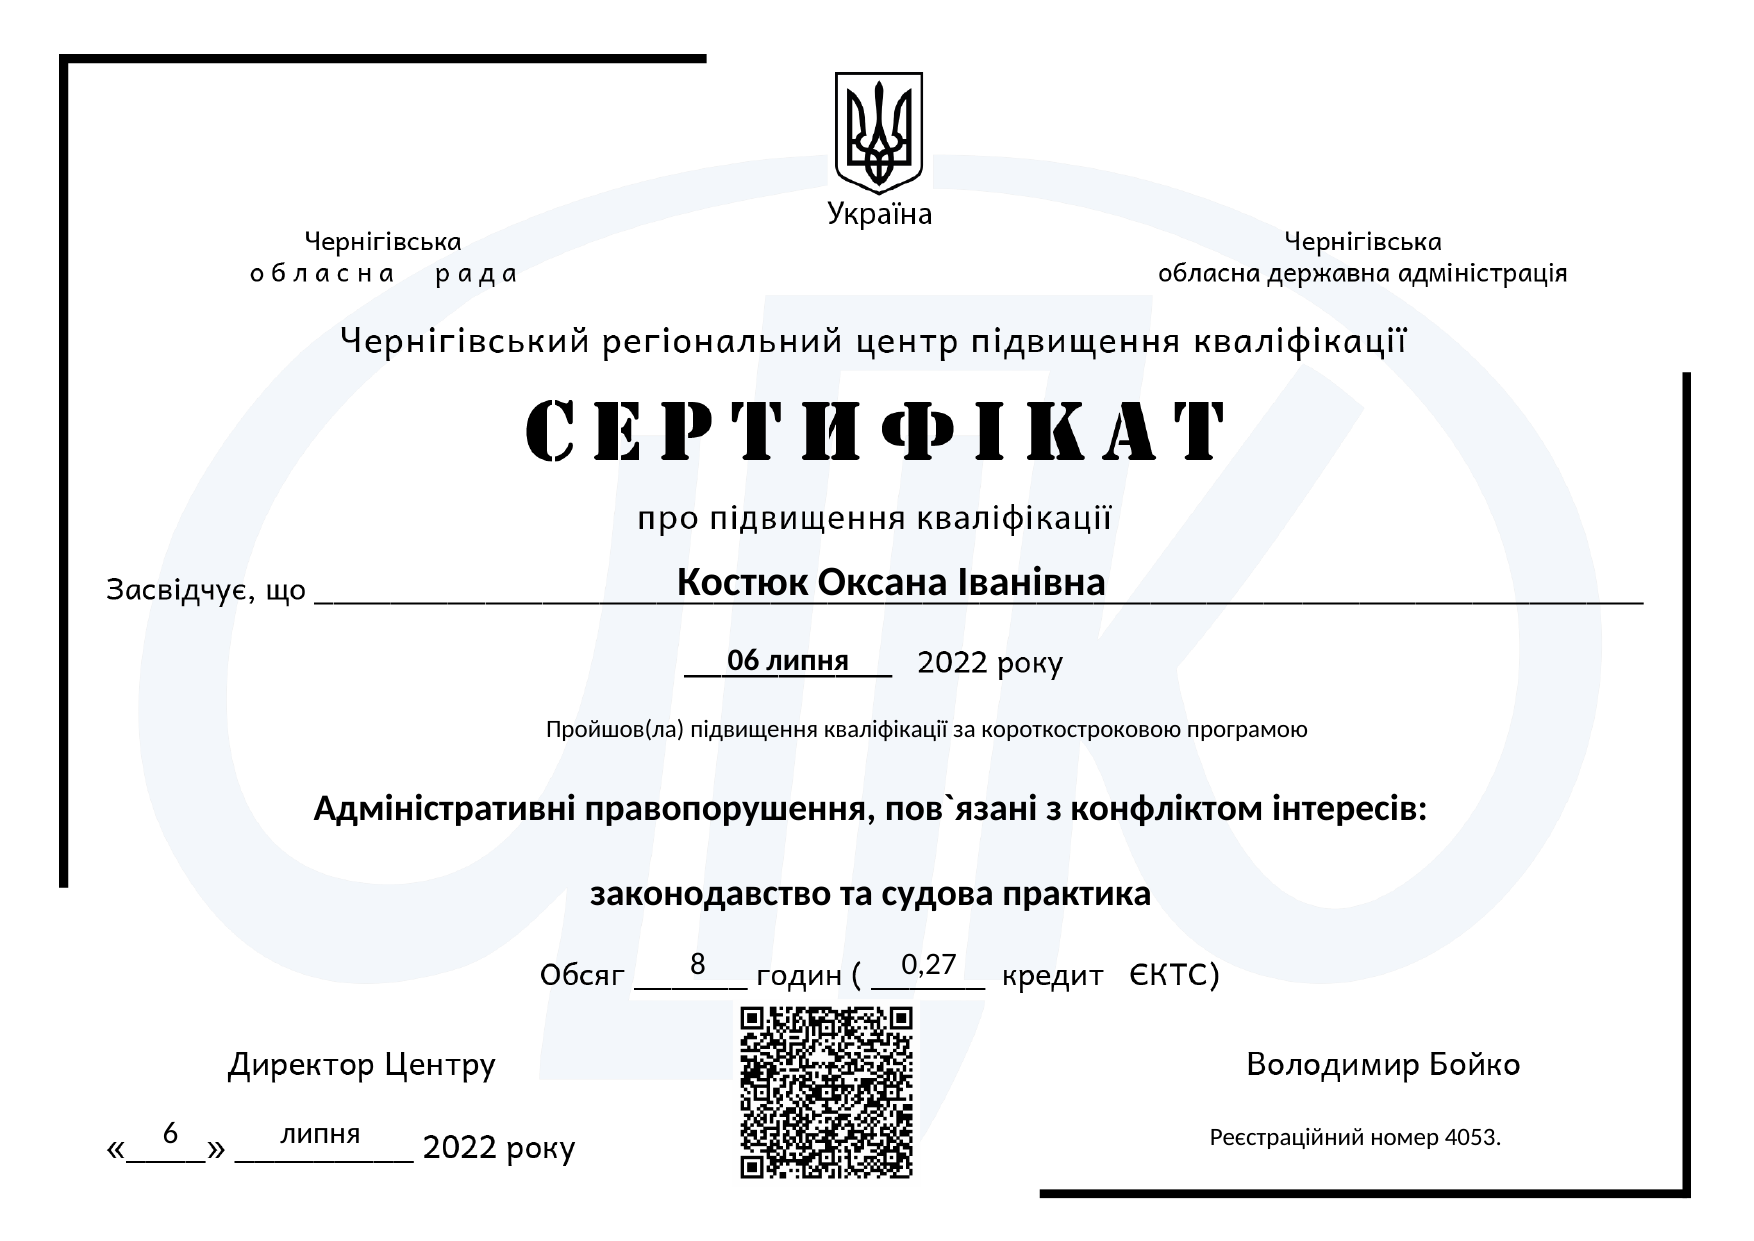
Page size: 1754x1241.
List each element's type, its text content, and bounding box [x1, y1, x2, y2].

picture [59, 54, 1691, 555]
picture [59, 606, 1691, 1205]
text Костюк Оксана Іванівна [29, 555, 1754, 606]
text Реєстраційний номер 4053. [1166, 1121, 1754, 1151]
text Пройшов(ла) підвищення кваліфікації за короткостроковою програмою [472, 714, 1754, 744]
